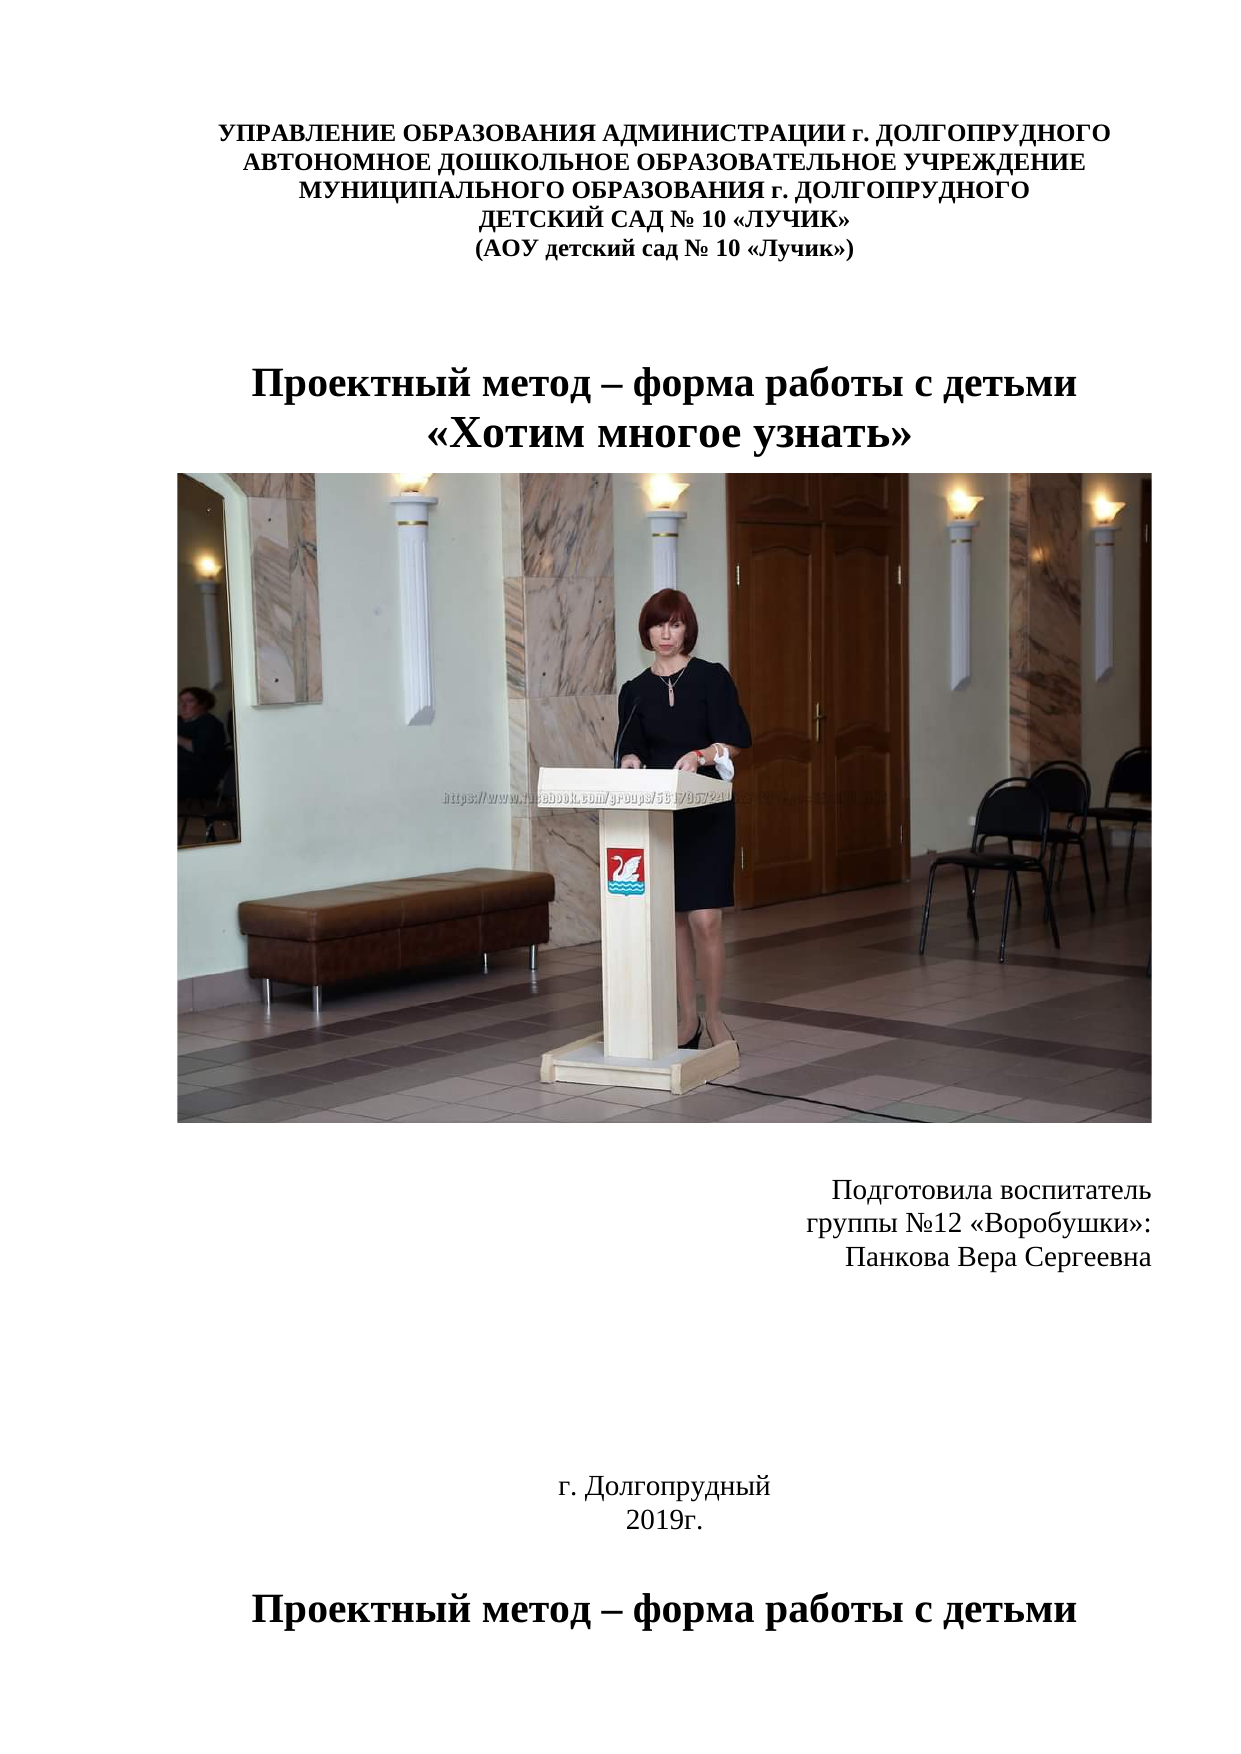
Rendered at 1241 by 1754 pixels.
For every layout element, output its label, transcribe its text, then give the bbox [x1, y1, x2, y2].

text ДЕТСКИЙ САД № 10 «ЛУЧИК» [118, 204, 1152, 233]
text МУНИЦИПАЛЬНОГО ОБРАЗОВАНИЯ г. ДОЛГОПРУДНОГО [118, 176, 1152, 204]
text Подготовила воспитатель [177, 1172, 1152, 1206]
text 2019г. [177, 1502, 1152, 1536]
picture [177, 473, 1152, 1123]
text УПРАВЛЕНИЕ ОБРАЗОВАНИЯ АДМИНИСТРАЦИИ г. ДОЛГОПРУДНОГО [118, 118, 1152, 147]
text АВТОНОМНОЕ ДОШКОЛЬНОЕ ОБРАЗОВАТЕЛЬНОЕ УЧРЕЖДЕНИЕ [118, 147, 1152, 176]
text (АОУ детский сад № 10 «Лучик») [118, 233, 1152, 262]
text группы №12 «Воробушки»: [177, 1206, 1152, 1239]
text Проектный метод – форма работы с детьми [177, 357, 1152, 405]
text г. Долгопрудный [177, 1468, 1152, 1502]
text «Хотим многое узнать» [177, 405, 1152, 458]
text Проектный метод – форма работы с детьми [177, 1583, 1152, 1631]
text Панкова Вера Сергеевна [177, 1239, 1152, 1273]
